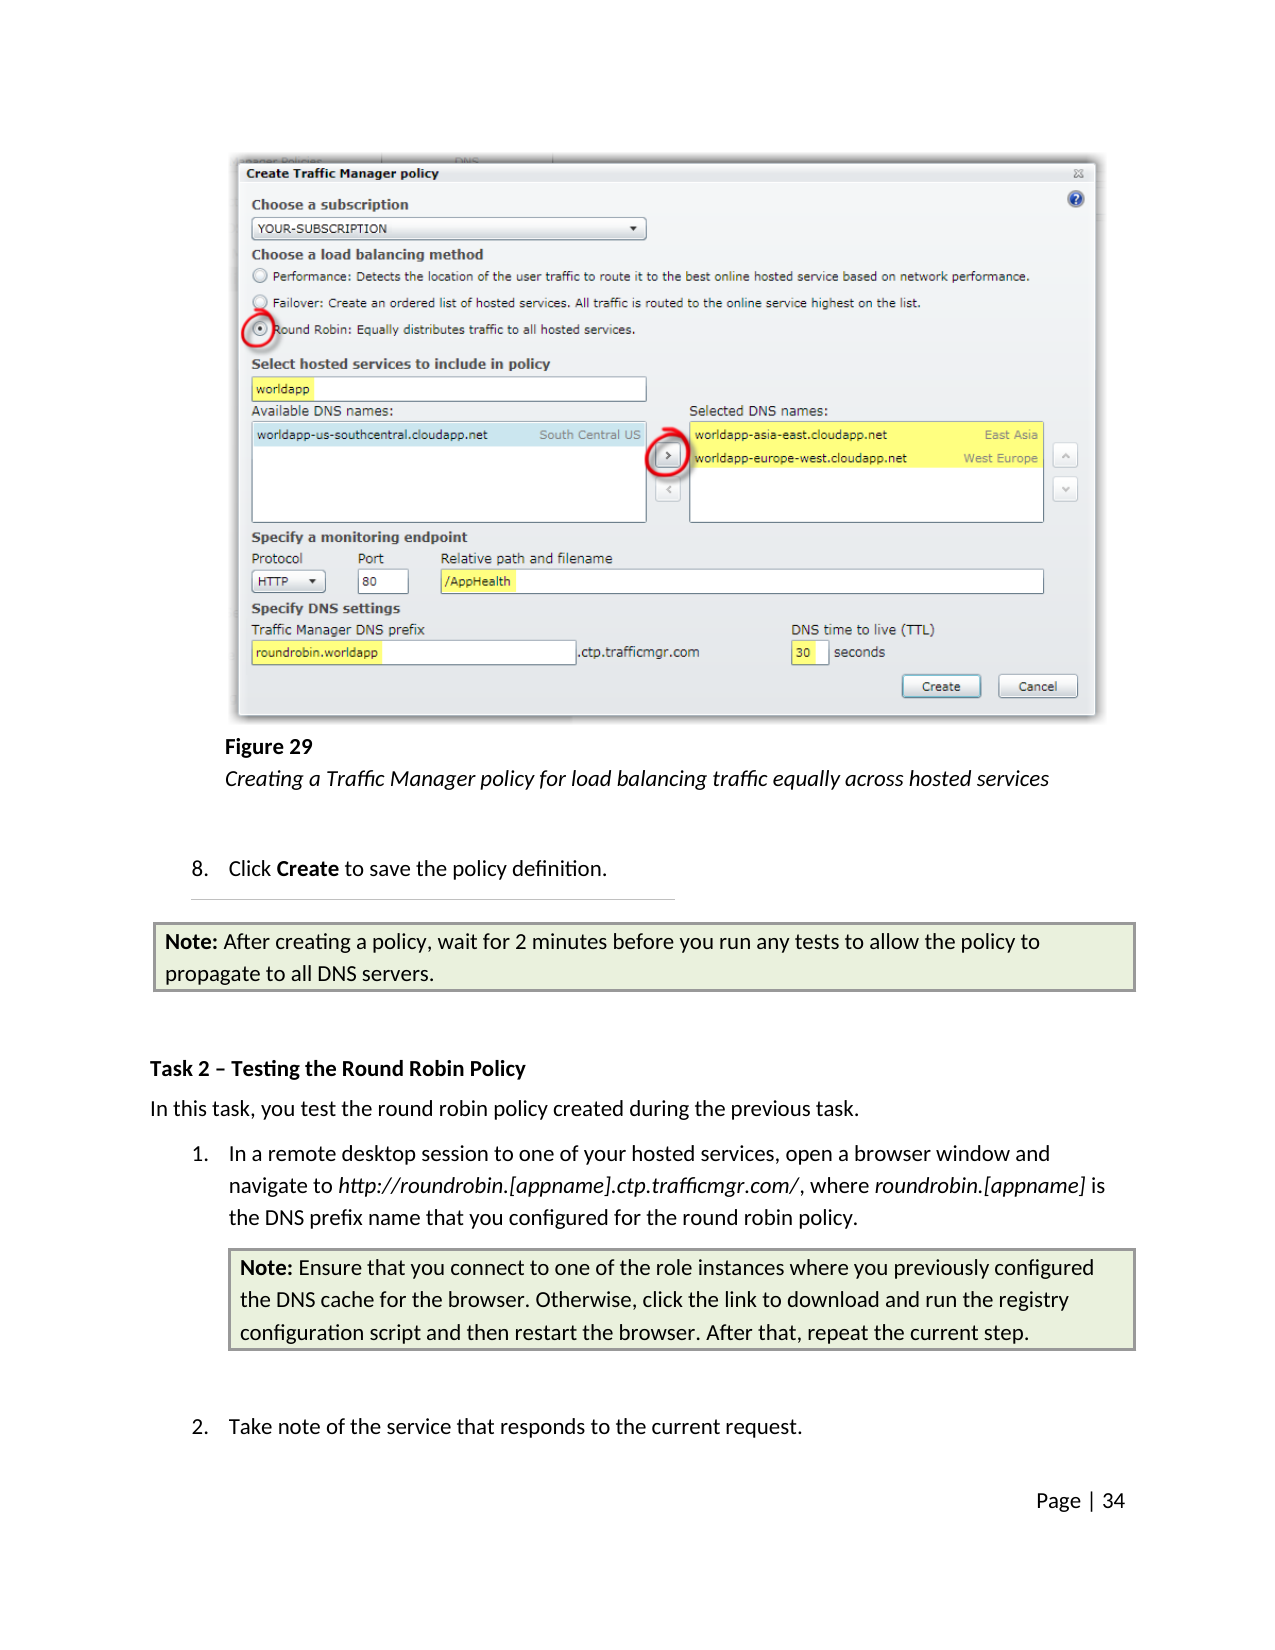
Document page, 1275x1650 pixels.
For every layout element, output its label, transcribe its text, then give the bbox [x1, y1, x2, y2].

text Task 2 – Testing the Round Robin Policy [150, 1054, 1125, 1082]
list Click Create to save the policy definition. [191, 854, 1125, 882]
text Creating a Traffic Manager policy for load balancing traffic equally across hosted services [225, 764, 1125, 792]
picture [225, 150, 1109, 728]
text Note: Ensure that you connect to one of the role instances where you previously configured the DNS cache for the browser. Otherwise, click the link to download and run the registry configuration script and then restart the browser. After that, repeat the current step. [231, 1251, 1133, 1348]
list In a remote desktop session to one of your hosted services, open a browser window and navigate to http://roundrobin.[appname].ctp.trafficmgr.com/, where roundrobin.[appname] is the DNS prefix name that you configured for the round robin policy. [191, 1139, 1125, 1231]
text In this task, you test the round robin policy created during the previous task. [150, 1094, 1125, 1122]
text Note: After creating a policy, wait for 2 minutes before you run any tests to allow the policy to propagate to all DNS servers. [156, 925, 1133, 989]
list Take note of the service that responds to the current request. [191, 1412, 1125, 1440]
